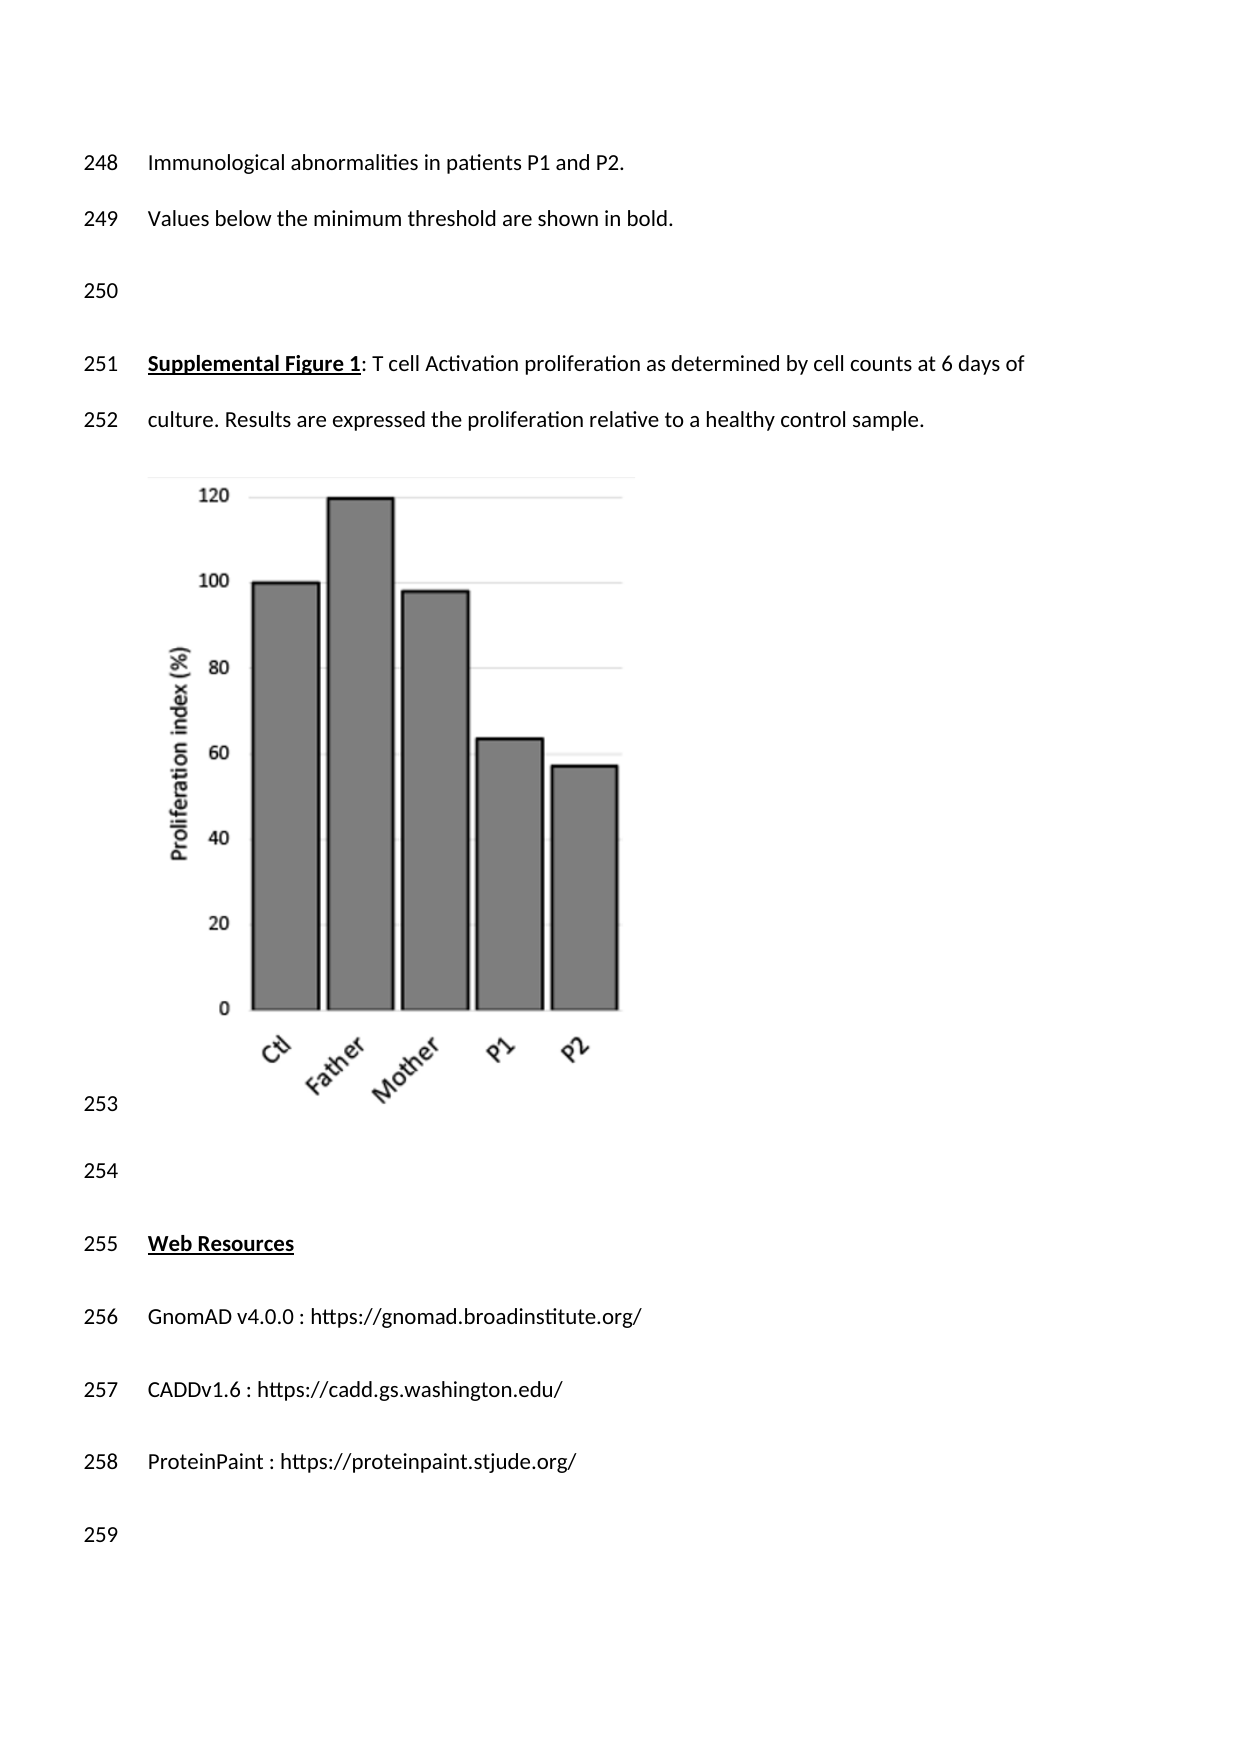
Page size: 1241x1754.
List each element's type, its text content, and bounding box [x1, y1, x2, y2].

text ProteinPaint : https://proteinpaint.stjude.org/ [148, 1447, 1093, 1475]
picture [147, 477, 636, 1112]
text Web Resources [148, 1229, 1093, 1257]
text CADDv1.6 : https://cadd.gs.washington.edu/ [148, 1375, 1093, 1403]
text GnomAD v4.0.0 : https://gnomad.broadinstitute.org/ [148, 1302, 1093, 1330]
text Immunological abnormalities in patients P1 and P2. Values below the minimum threshold are shown in bold. [148, 148, 1093, 232]
text Supplemental Figure 1: T cell Activation proliferation as determined by cell counts at 6 days of culture. Results are expressed the proliferation relative to a healthy control sample. [148, 349, 1093, 433]
